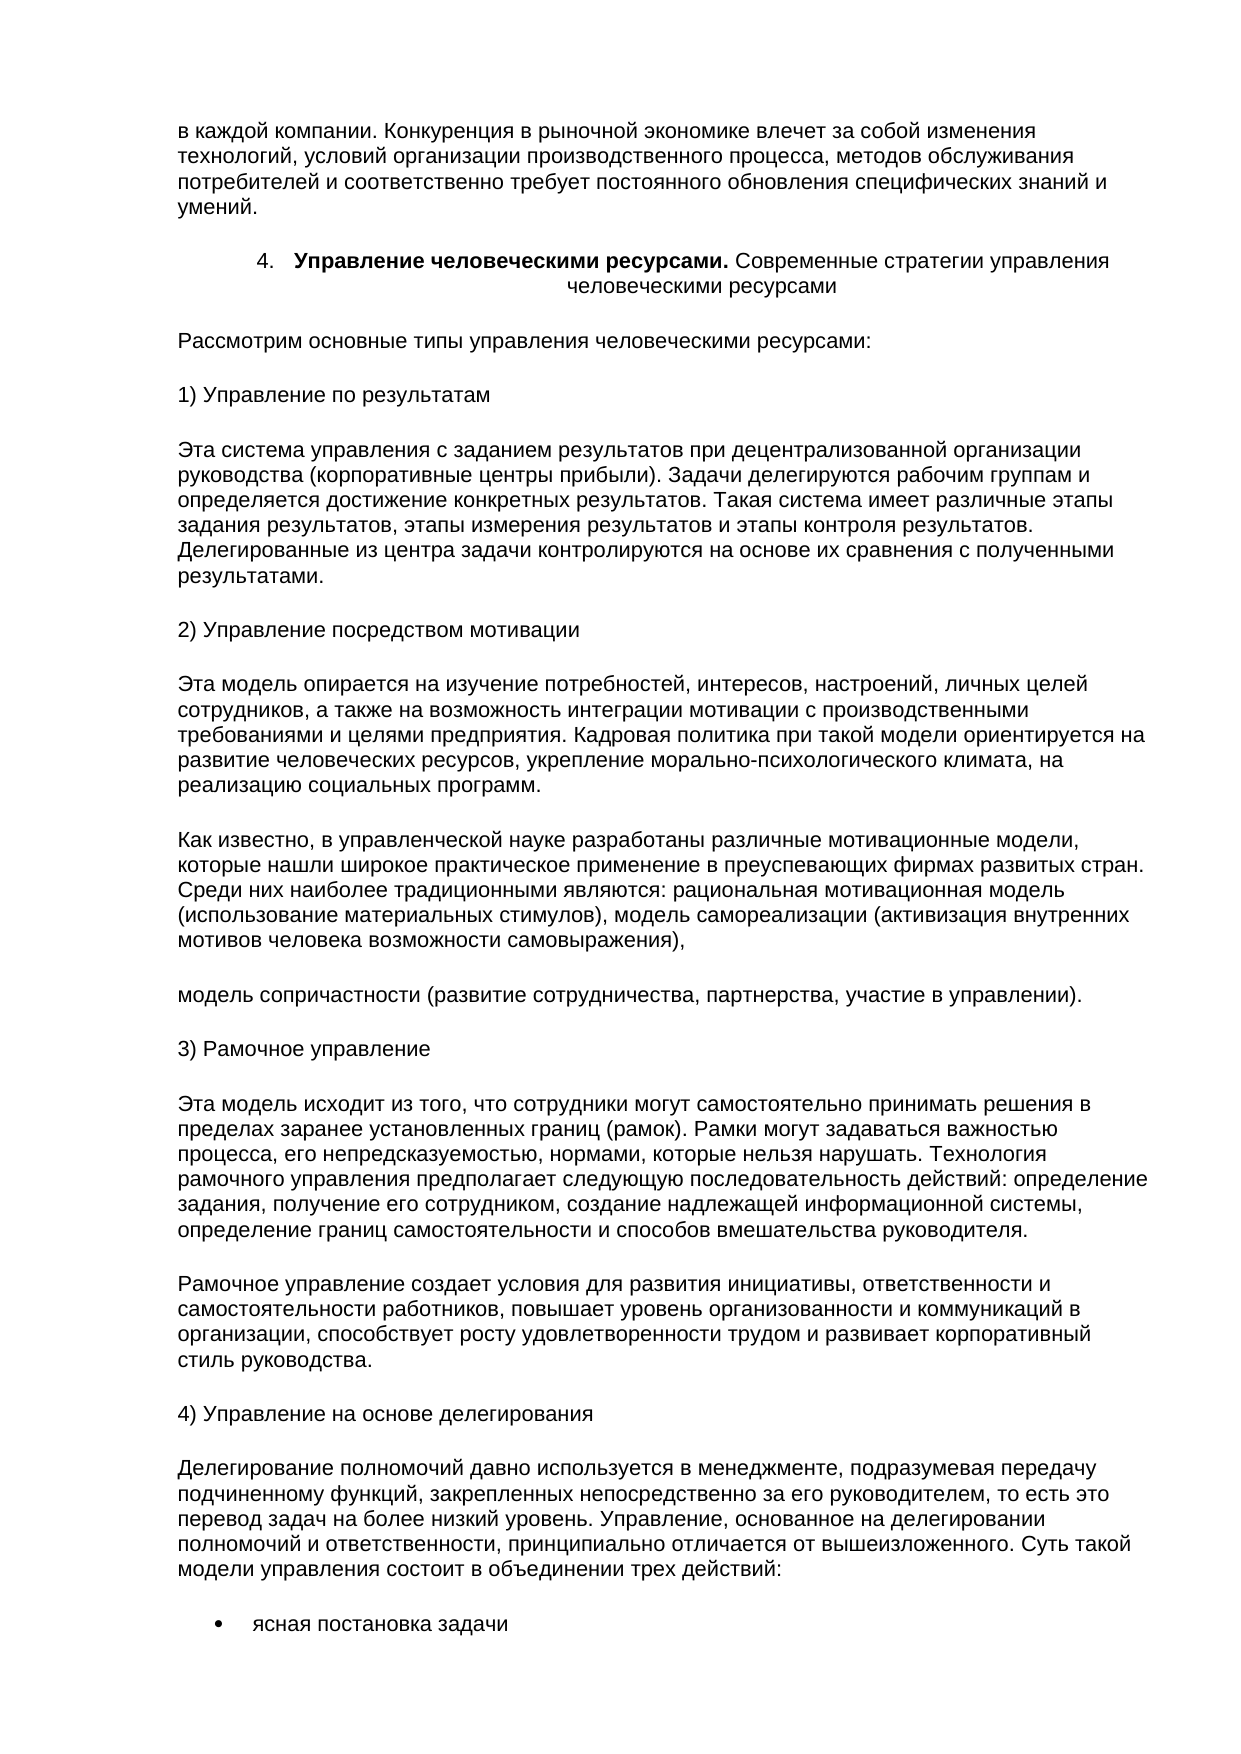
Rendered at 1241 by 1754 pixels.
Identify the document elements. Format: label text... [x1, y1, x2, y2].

text Специфические умения и навыки — готовность к нововведениям, обусловленная постоянными изменениями внешней среды, требующей инновационных решений практически в каждой компании. Конкуренция в рыночной экономике влечет за собой изменения технологий, условий организации производственного процесса, методов обслуживания потребителей и соответственно требует постоянного обновления специфических знаний и умений. [177, 118, 1152, 269]
text Эта система управления с заданием результатов при децентрализованной организации руководства (корпоративные центры прибыли). Задачи делегируются рабочим группам и определяется достижение конкретных результатов. Такая система имеет различные этапы задания результатов, этапы измерения результатов и этапы контроля результатов. Делегированные из центра задачи контролируются на основе их сравнения с полученными результатами. [177, 487, 1152, 638]
list Управление человеческими ресурсами. Современные стратегии управления человеческими ресурсами [215, 298, 1152, 349]
text 1) Управление по результатам [177, 432, 1152, 458]
text 4) Управление на основе делегирования [177, 1451, 1152, 1476]
text Делегирование полномочий давно используется в менеджменте, подразумевая передачу подчиненному функций, закрепленных непосредственно за его руководителем, то есть это перевод задач на более низкий уровень. Управление, основанное на делегировании полномочий и ответственности, принципиально отличается от вышеизложенного. Суть такой модели управления состоит в объединении трех действий: [177, 1506, 1152, 1632]
text 3) Рамочное управление [177, 1086, 1152, 1112]
text модель сопричастности (развитие сотрудничества, партнерства, участие в управлении). [177, 1032, 1152, 1057]
text Эта модель исходит из того, что сотрудники могут самостоятельно принимать решения в пределах заранее установленных границ (рамок). Рамки могут задаваться важностью процесса, его непредсказуемостью, нормами, которые нельзя нарушать. Технология рамочного управления предполагает следующую последовательность действий: определение задания, получение его сотрудником, создание надлежащей информационной системы, определение границ самостоятельности и способов вмешательства руководителя. [177, 1141, 1152, 1292]
text Рассмотрим основные типы управления человеческими ресурсами: [177, 378, 1152, 403]
text 2) Управление посредством мотивации [177, 667, 1152, 692]
text Эта модель опирается на изучение потребностей, интересов, настроений, личных целей сотрудников, а также на возможность интеграции мотивации с производственными требованиями и целями предприятия. Кадровая политика при такой модели ориентируется на развитие человеческих ресурсов, укрепление морально-психологического климата, на реализацию социальных программ. [177, 722, 1152, 848]
text Как известно, в управленческой науке разработаны различные мотивационные модели, которые нашли широкое практическое применение в преуспевающих фирмах развитых стран. Среди них наиболее традиционными являются: рациональная мотивационная модель (использование материальных стимулов), модель самореализации (активизация внутренних мотивов человека возможности самовыражения), [177, 877, 1152, 1003]
text Рамочное управление создает условия для развития инициативы, ответственности и самостоятельности работников, повышает уровень организованности и коммуникаций в организации, способствует росту удовлетворенности трудом и развивает корпоративный стиль руководства. [177, 1321, 1152, 1422]
